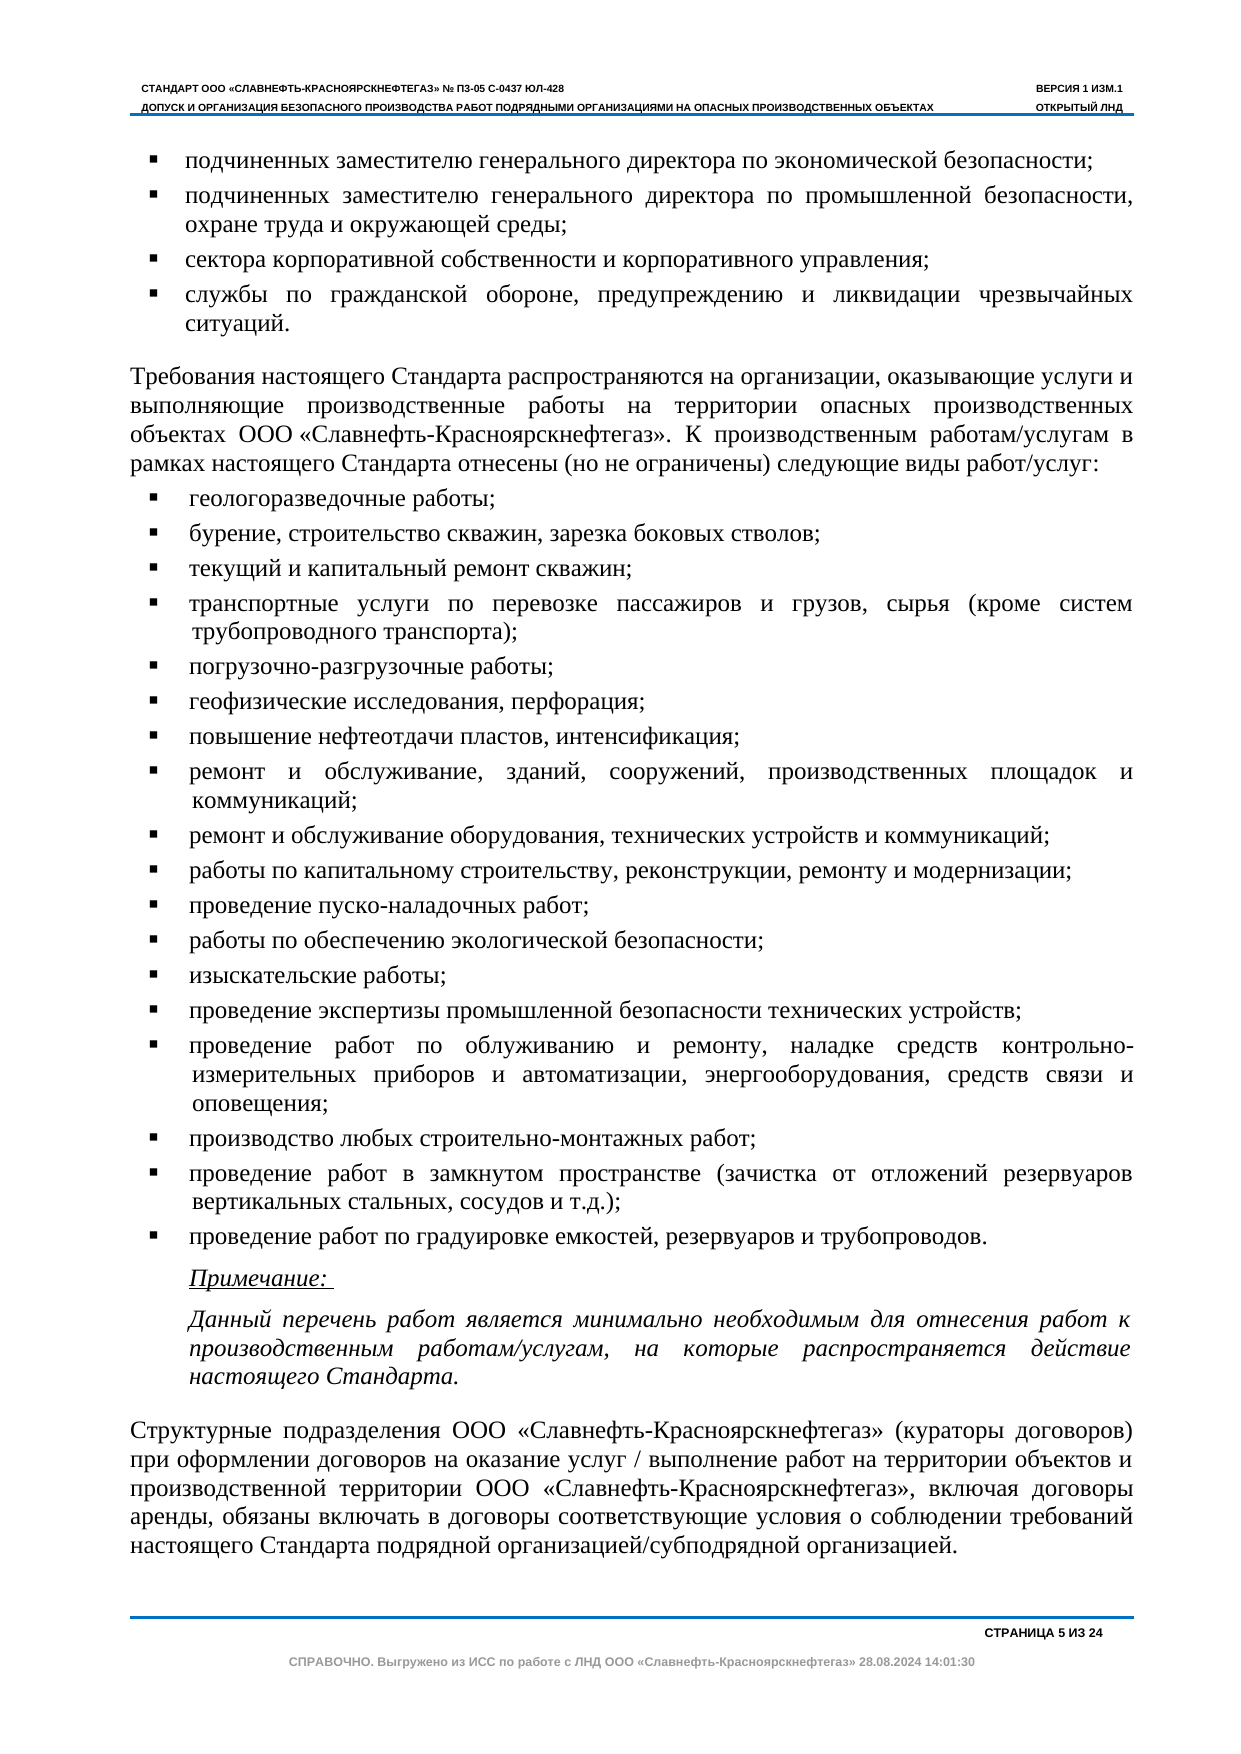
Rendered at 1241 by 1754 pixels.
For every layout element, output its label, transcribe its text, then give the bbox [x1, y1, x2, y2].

list подчиненных заместителю генерального директора по промышленной безопасности, охране труда и окружающей среды; [148, 180, 1134, 238]
list производство любых строительно-монтажных работ; [148, 1123, 1134, 1151]
list проведение работ по облуживанию и ремонту, наладке средств контрольно-измерительных приборов и автоматизации, энергооборудования, средств связи и оповещения; [148, 1030, 1134, 1116]
list ремонт и обслуживание, зданий, сооружений, производственных площадок и коммуникаций; [148, 756, 1134, 814]
list транспортные услуги по перевозке пассажиров и грузов, сырья (кроме систем трубопроводного транспорта); [148, 588, 1134, 645]
list работы по капитальному строительству, реконструкции, ремонту и модернизации; [148, 855, 1134, 884]
list погрузочно-разгрузочные работы; [148, 651, 1134, 680]
list геофизические исследования, перфорация; [148, 686, 1134, 715]
list службы по гражданской обороне, предупреждению и ликвидации чрезвычайных ситуаций. [148, 279, 1134, 336]
list сектора корпоративной собственности и корпоративного управления; [148, 244, 1134, 273]
list проведение работ по градуировке емкостей, резервуаров и трубопроводов. [148, 1221, 1134, 1250]
text Требования настоящего Стандарта распространяются на организации, оказывающие услуги и выполняющие производственные работы на территории опасных производственных объектах ООО «Славнефть-Красноярскнефтегаз». К производственным работам/услугам в рамках настоящего Стандарта отнесены (но не ограничены) следующие виды работ/услуг: [130, 361, 1134, 476]
list бурение, строительство скважин, зарезка боковых стволов; [148, 518, 1134, 546]
list проведение экспертизы промышленной безопасности технических устройств; [148, 995, 1134, 1024]
list изыскательские работы; [148, 960, 1134, 989]
text Структурные подразделения ООО «Славнефть-Красноярскнефтегаз» (кураторы договоров) при оформлении договоров на оказание услуг / выполнение работ на территории объектов и производственной территории ООО «Славнефть-Красноярскнефтегаз», включая договоры аренды, обязаны включать в договоры соответствующие условия о соблюдении требований настоящего Стандарта подрядной организацией/субподрядной организацией. [130, 1415, 1134, 1559]
list подчиненных заместителю генерального директора по экономической безопасности; [148, 145, 1134, 174]
list геологоразведочные работы; [148, 483, 1134, 511]
list ремонт и обслуживание оборудования, технических устройств и коммуникаций; [148, 820, 1134, 849]
list проведение пуско-наладочных работ; [148, 890, 1134, 919]
list работы по обеспечению экологической безопасности; [148, 925, 1134, 954]
text Данный перечень работ является минимально необходимым для отнесения работ к производственным работам/услугам, на которые распространяется действие настоящего Стандарта. [189, 1304, 1134, 1390]
list проведение работ в замкнутом пространстве (зачистка от отложений резервуаров вертикальных стальных, сосудов и т.д.); [148, 1158, 1134, 1215]
list текущий и капитальный ремонт скважин; [148, 553, 1134, 581]
list повышение нефтеотдачи пластов, интенсификация; [148, 721, 1134, 750]
text Примечание: [189, 1263, 1134, 1291]
